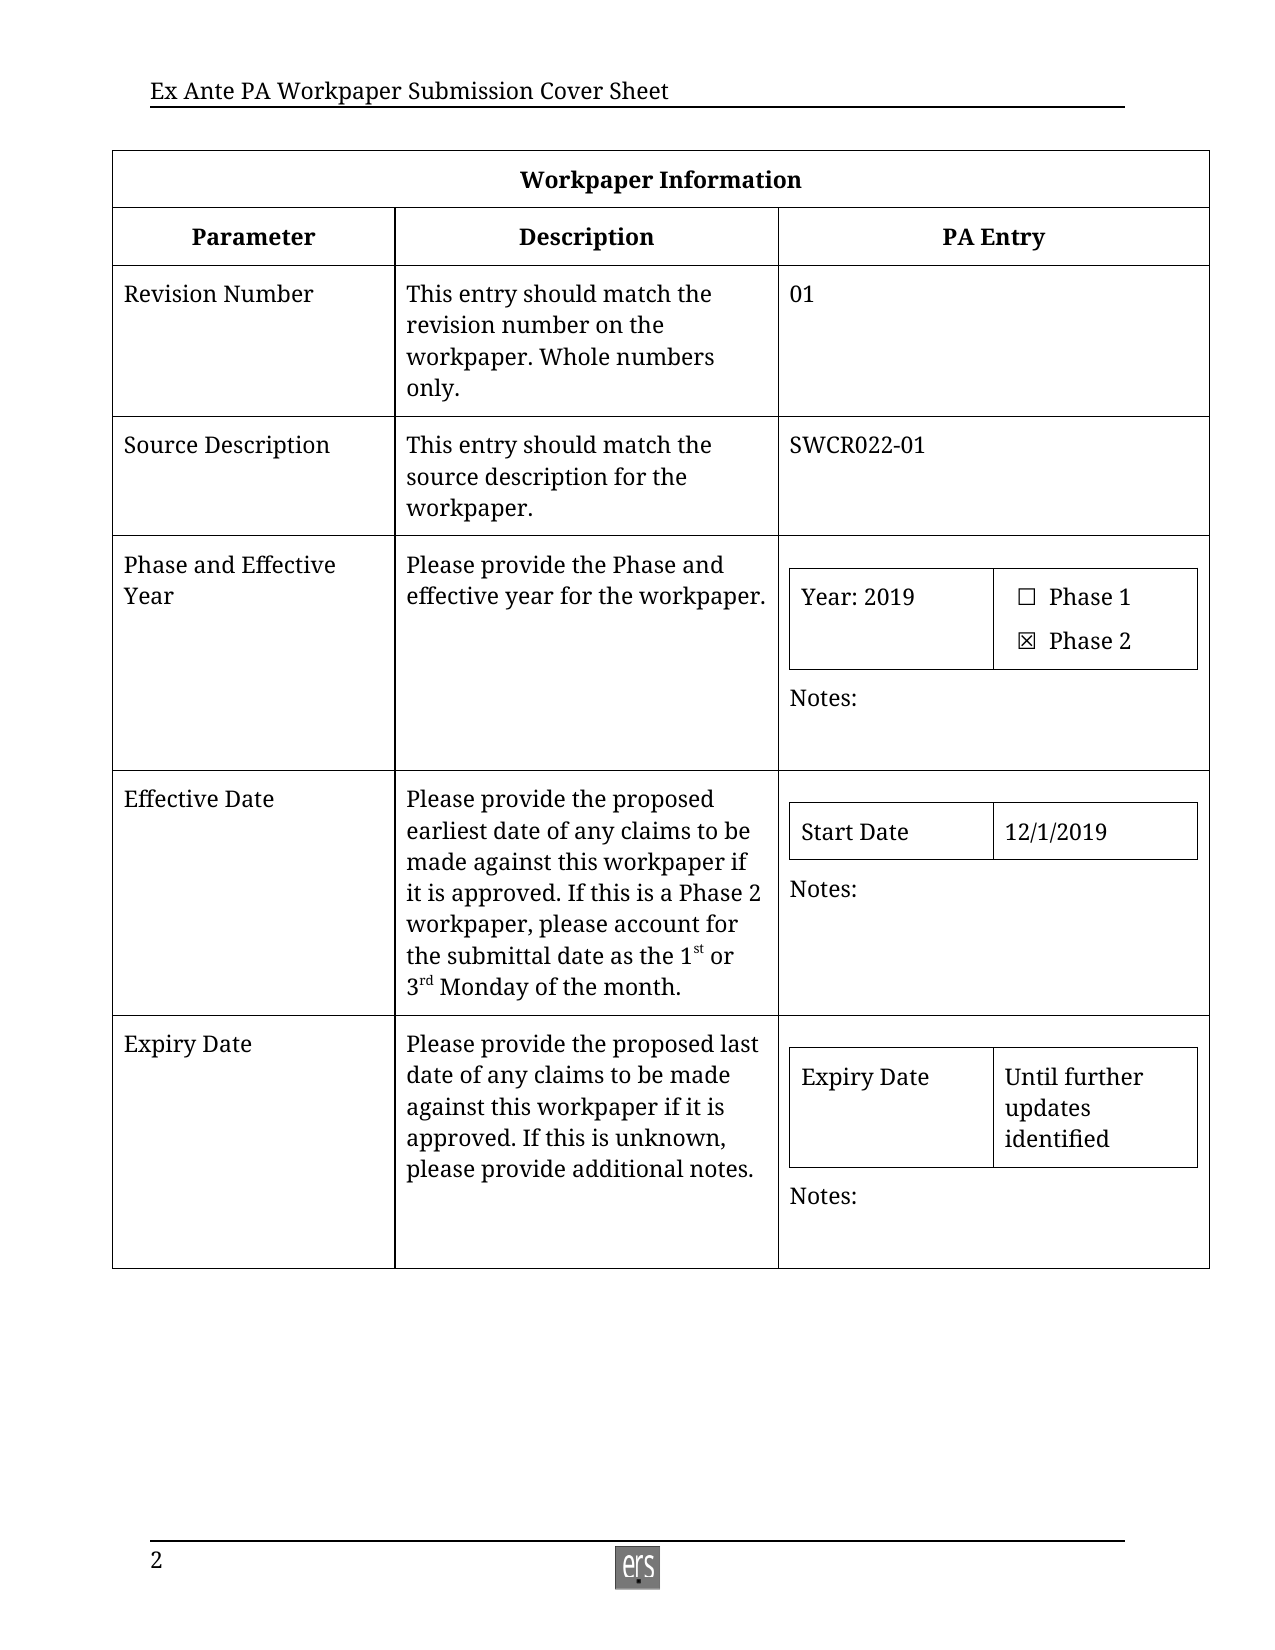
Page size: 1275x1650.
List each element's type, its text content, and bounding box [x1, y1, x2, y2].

table_cell Parameter [113, 208, 394, 264]
table_cell PA Entry [779, 208, 1209, 264]
table_cell Effective Date [113, 771, 394, 1014]
table_cell Notes: [779, 771, 1209, 1014]
table_cell Phase and Effective Year [113, 536, 394, 770]
table_cell SWCR022-01 [779, 417, 1209, 535]
table_cell Revision Number [113, 266, 394, 416]
table_cell 01 [779, 266, 1209, 416]
table_cell Expiry Date [113, 1016, 394, 1268]
table_cell Please provide the proposed earliest date of any claims to be made against this workpaper if it is approved. If this is a Phase 2 workpaper, please account for the submittal date as the 1st or 3rd Monday of the month. [396, 771, 778, 1014]
table_cell Please provide the proposed last date of any claims to be made against this workpaper if it is approved. If this is unknown, please provide additional notes. [396, 1016, 778, 1268]
table_cell Please provide the Phase and effective year for the workpaper. [396, 536, 778, 770]
table_header Workpaper Information [113, 151, 1209, 207]
table_cell Notes: [779, 1016, 1209, 1268]
table_cell Source Description [113, 417, 394, 535]
table_cell This entry should match the source description for the workpaper. [396, 417, 778, 535]
table_cell This entry should match the revision number on the workpaper. Whole numbers only. [396, 266, 778, 416]
table_cell Notes: [779, 536, 1209, 770]
table_cell Description [396, 208, 778, 264]
